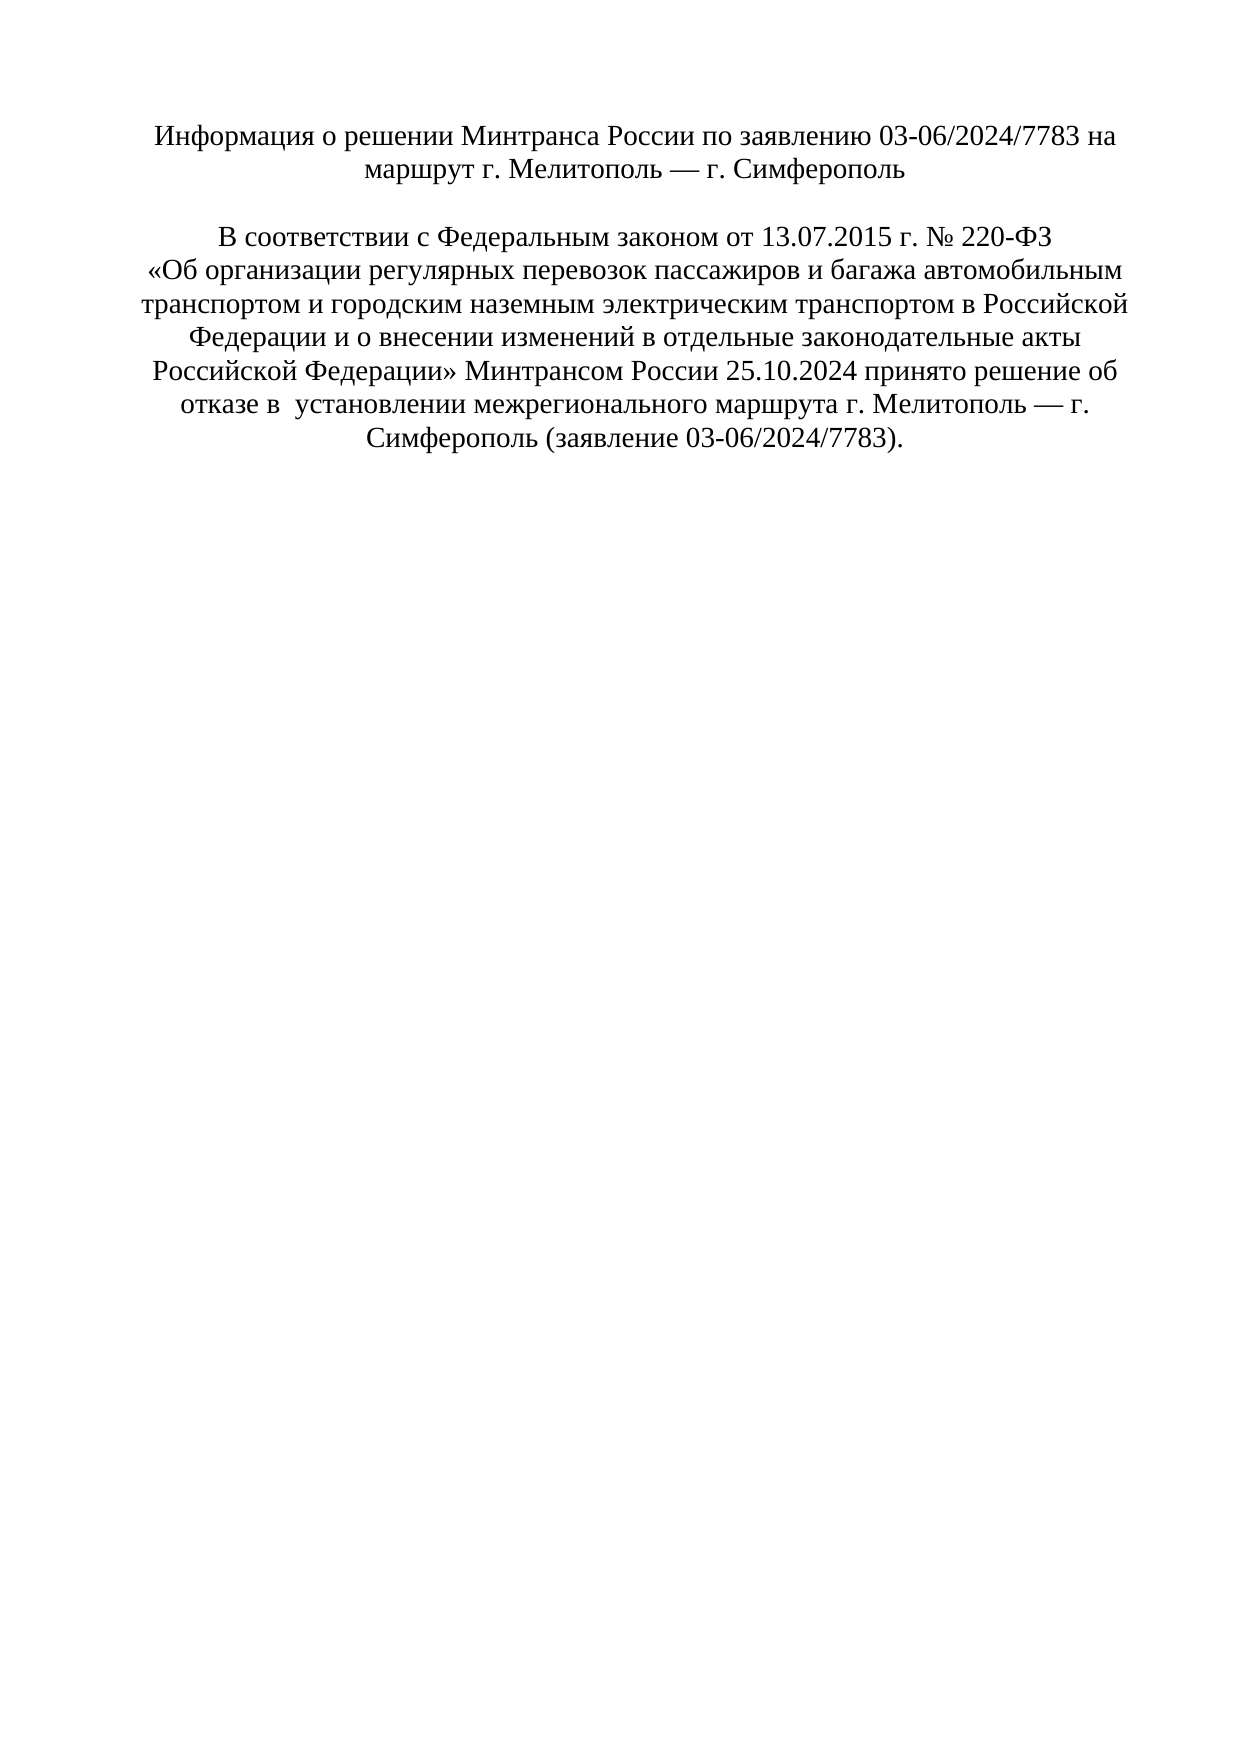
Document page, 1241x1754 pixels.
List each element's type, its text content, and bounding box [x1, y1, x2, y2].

text Информация о решении Минтранса России по заявлению 03-06/2024/7783 на маршрут г. Мелитополь — г. Симферополь [118, 118, 1152, 185]
text В соответствии с Федеральным законом от 13.07.2015 г. № 220-ФЗ «Об организации регулярных перевозок пассажиров и багажа автомобильным транспортом и городским наземным электрическим транспортом в Российской Федерации и о внесении изменений в отдельные законодательные акты Российской Федерации» Минтрансом России 25.10.2024 принято решение об отказе в установлении межрегионального маршрута г. Мелитополь — г. Симферополь (заявление 03-06/2024/7783). [118, 219, 1152, 453]
